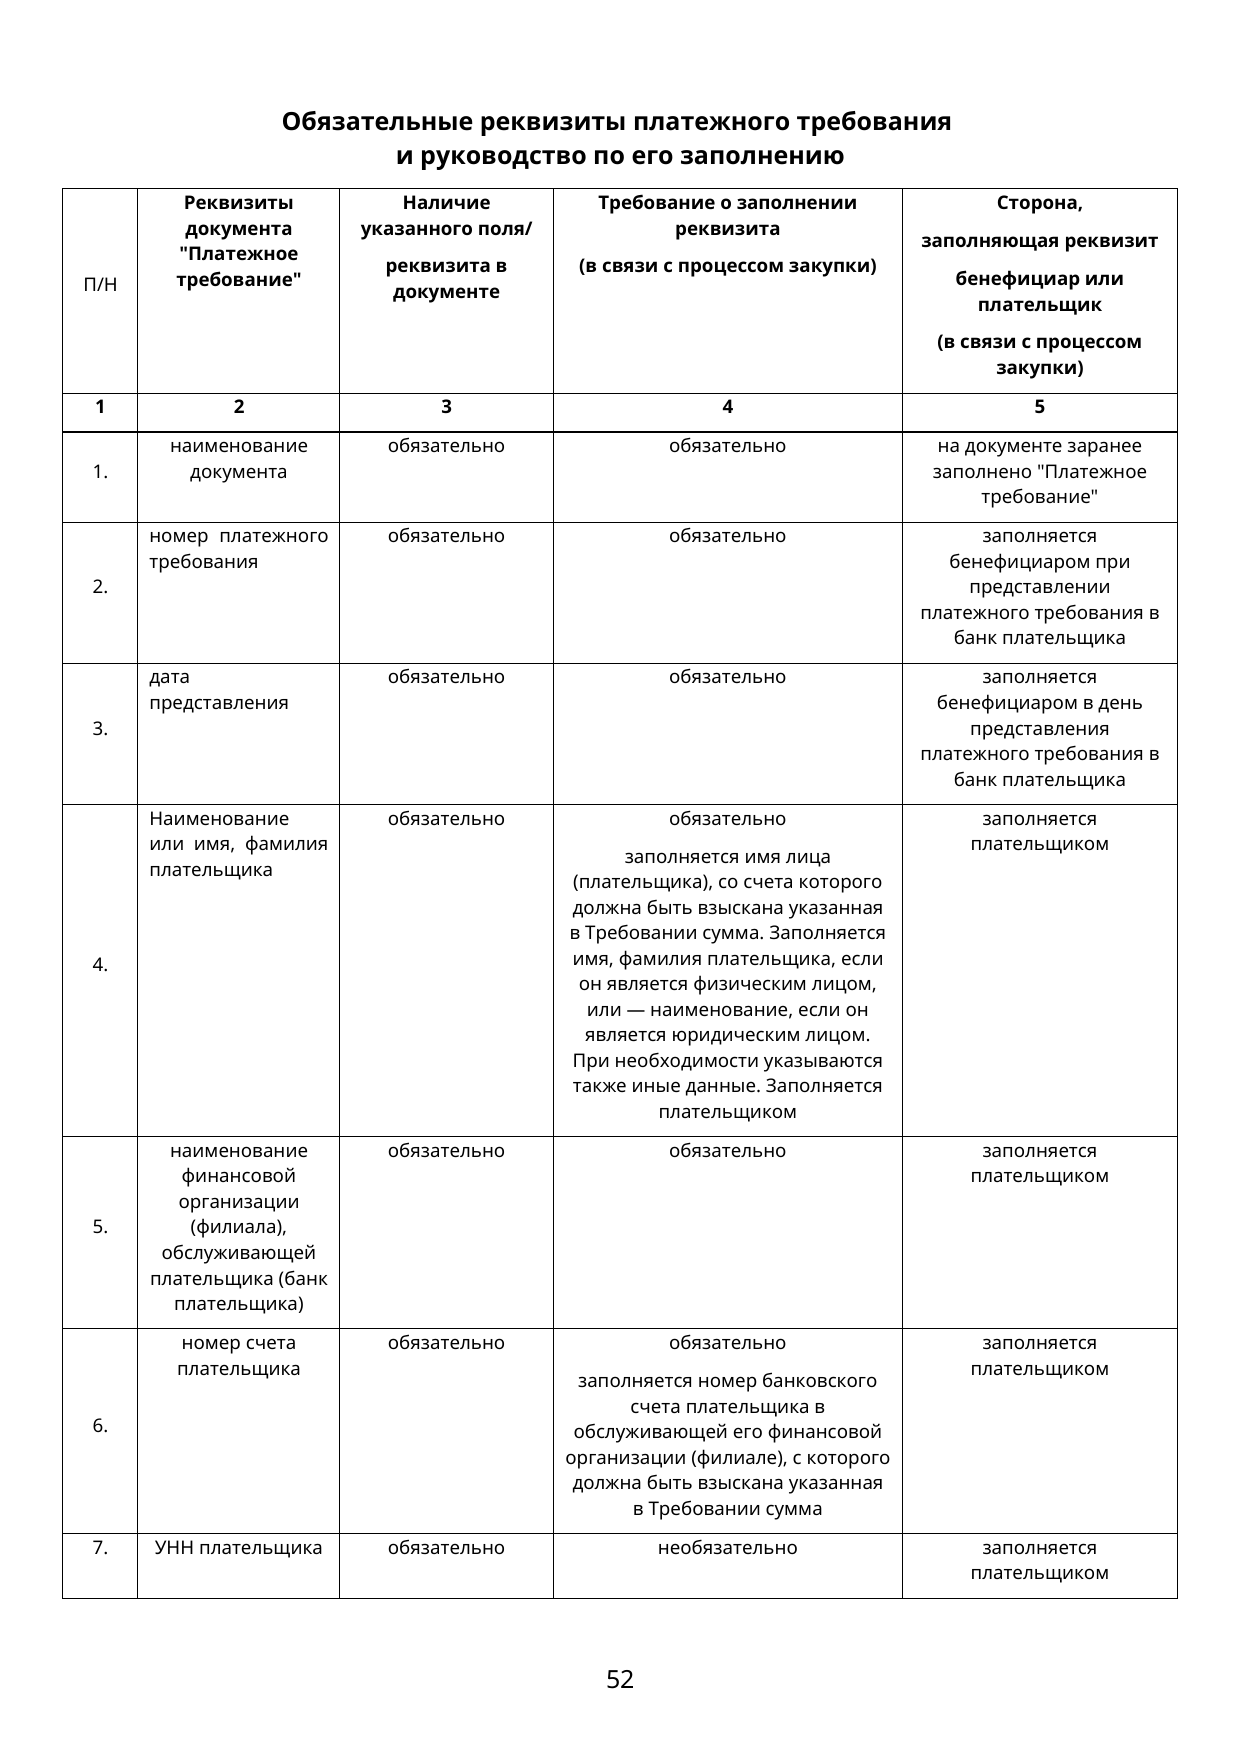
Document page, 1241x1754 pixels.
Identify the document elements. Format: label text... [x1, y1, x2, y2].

table_cell обязательно заполняется имя лица (плательщика), со счета которого должна быть взыскана указанная в Требовании сумма. Заполняется имя, фамилия плательщика, если он является физическим лицом, или — наименование, если он является юридическим лицом. При необходимости указываются также иные данные. Заполняется плательщиком [554, 805, 902, 1136]
table_header Сторона, заполняющая реквизит бенефициар или плательщик (в связи с процессом закупки) [903, 189, 1177, 392]
table_cell заполняется бенефициаром при представлении платежного требования в банк плательщика [903, 523, 1177, 663]
table_header П/Н [63, 189, 137, 392]
table_cell заполняется плательщиком [903, 1137, 1177, 1328]
table_cell обязательно [340, 1329, 553, 1533]
table_cell номер платежного требования [138, 523, 339, 663]
table_cell 5. [63, 1137, 137, 1328]
table_cell обязательно [340, 523, 553, 663]
table_cell обязательно [554, 523, 902, 663]
table_cell 6. [63, 1329, 137, 1533]
table_cell наименование документа [138, 433, 339, 522]
table_cell 4. [63, 805, 137, 1136]
table_cell заполняется плательщиком [903, 1534, 1177, 1598]
table_cell заполняется бенефициаром в день представления платежного требования в банк плательщика [903, 664, 1177, 804]
table_cell 1. [63, 433, 137, 522]
table_cell 7. [63, 1534, 137, 1598]
table_cell обязательно [340, 805, 553, 1136]
table_cell 4 [554, 394, 902, 431]
table_header Наличие указанного поля/ реквизита в документе [340, 189, 553, 392]
table_cell заполняется плательщиком [903, 1329, 1177, 1533]
table_cell наименование финансовой организации (филиала), обслуживающей плательщика (банк плательщика) [138, 1137, 339, 1328]
table_cell обязательно [340, 433, 553, 522]
table_cell на документе заранее заполнено "Платежное требование" [903, 433, 1177, 522]
table_cell обязательно [340, 1137, 553, 1328]
table_cell 3. [63, 664, 137, 804]
table_cell обязательно [340, 664, 553, 804]
table_cell 3 [340, 394, 553, 431]
table_cell Наименование или имя, фамилия плательщика [138, 805, 339, 1136]
table_cell обязательно [340, 1534, 553, 1598]
table_header Требование о заполнении реквизита (в связи с процессом закупки) [554, 189, 902, 392]
table_cell обязательно [554, 1137, 902, 1328]
table_header Реквизиты документа "Платежное требование" [138, 189, 339, 392]
table_cell обязательно заполняется номер банковского счета плательщика в обслуживающей его финансовой организации (филиале), с которого должна быть взыскана указанная в Требовании сумма [554, 1329, 902, 1533]
table_cell 2 [138, 394, 339, 431]
table_cell УНН плательщика [138, 1534, 339, 1598]
table_cell обязательно [554, 433, 902, 522]
table_cell заполняется плательщиком [903, 805, 1177, 1136]
table_cell обязательно [554, 664, 902, 804]
table_cell номер счета плательщика [138, 1329, 339, 1533]
table_cell 5 [903, 394, 1177, 431]
table_cell 1 [63, 394, 137, 431]
table_cell 2. [63, 523, 137, 663]
text Обязательные реквизиты платежного требования и руководство по его заполнению [207, 103, 1034, 172]
table_cell дата представления [138, 664, 339, 804]
